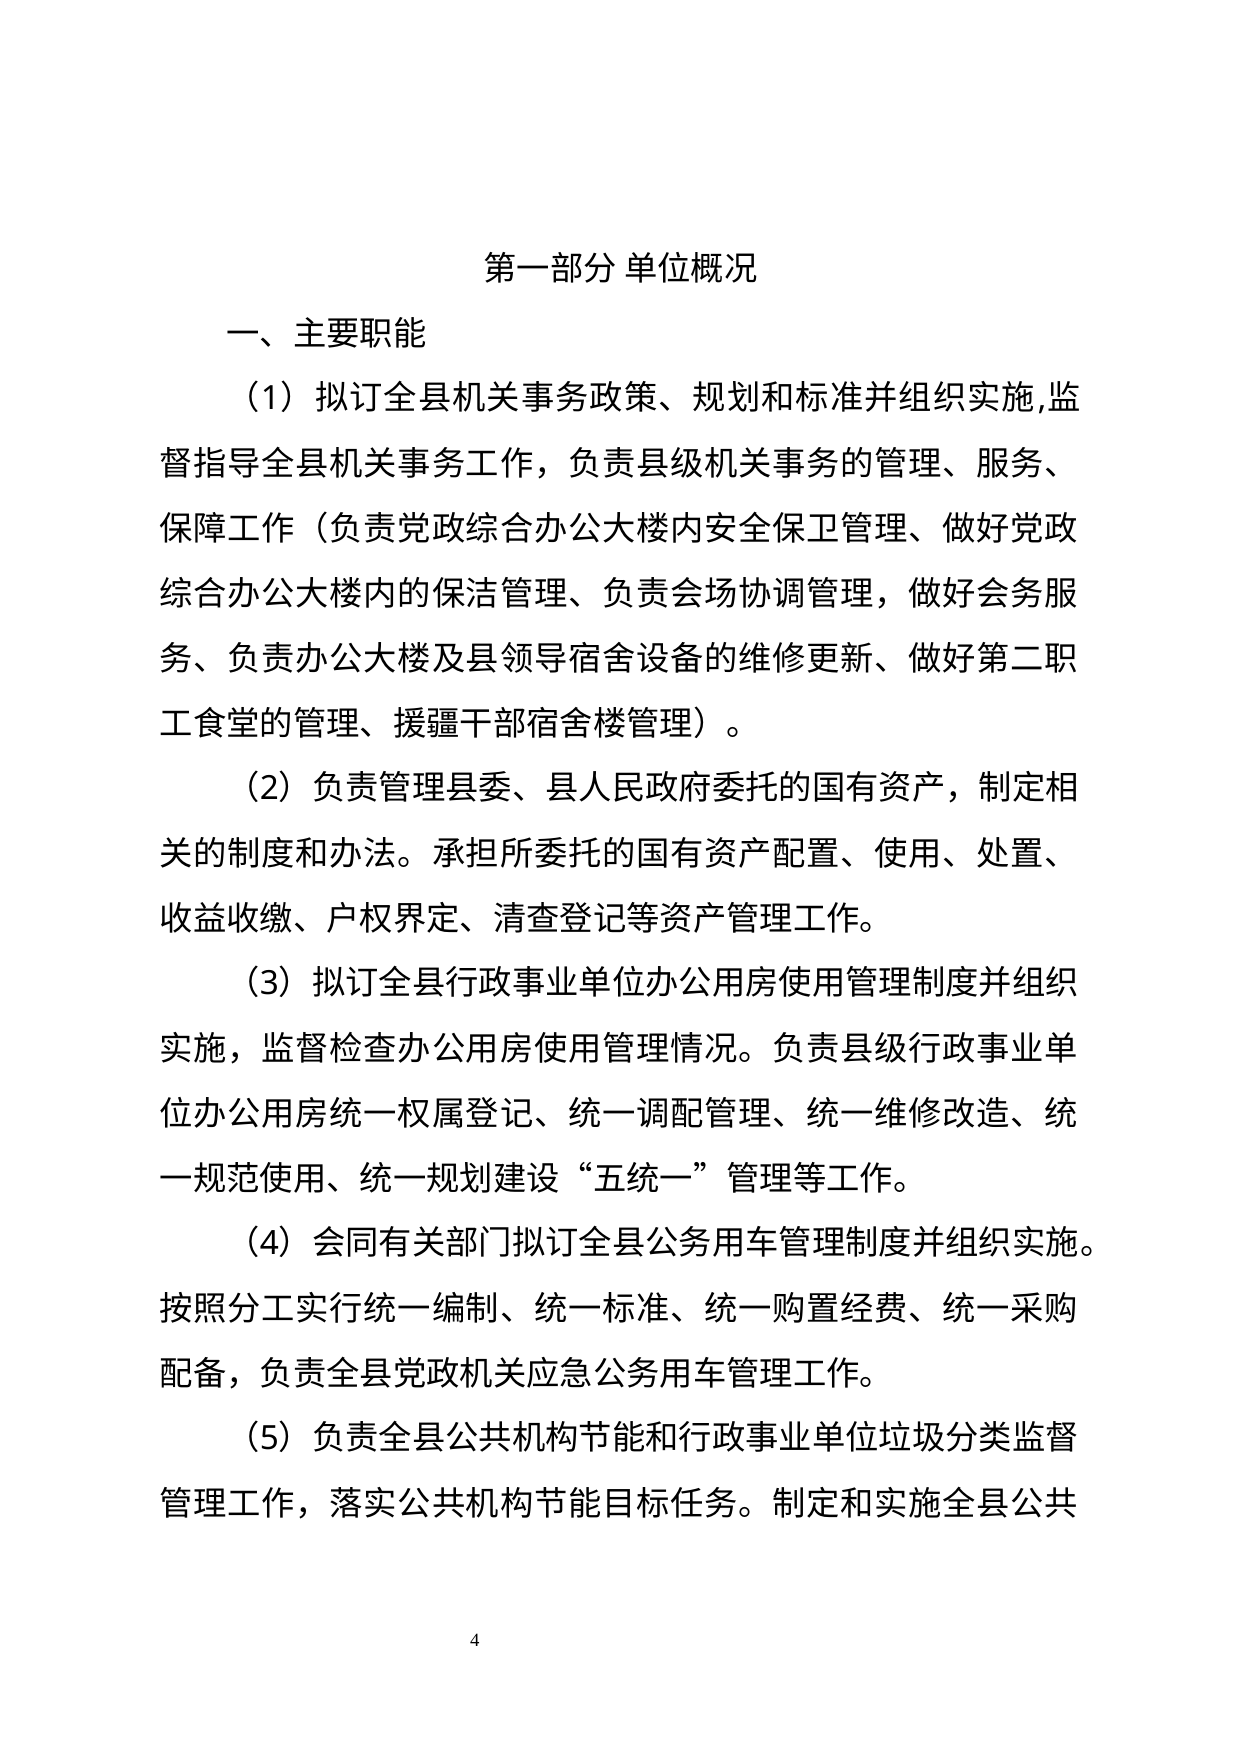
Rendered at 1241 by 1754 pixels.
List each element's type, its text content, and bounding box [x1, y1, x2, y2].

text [159, 1403, 1081, 1533]
text 一、主要职能 [159, 298, 1081, 363]
text （2）负责管理县委、县人民政府委托的国有资产，制定相关的制度和办法。承担所委托的国有资产配置、使用、处置、收益收缴、户权界定、清查登记等资产管理工作。 [159, 753, 1081, 948]
text （3）拟订全县行政事业单位办公用房使用管理制度并组织实施，监督检查办公用房使用管理情况。负责县级行政事业单位办公用房统一权属登记、统一调配管理、统一维修改造、统一规范使用、统一规划建设“五统一”管理等工作。 [159, 948, 1081, 1208]
text （4）会同有关部门拟订全县公务用车管理制度并组织实施。按照分工实行统一编制、统一标准、统一购置经费、统一采购配备，负责全县党政机关应急公务用车管理工作。 [159, 1208, 1081, 1403]
text 第一部分 单位概况 [159, 233, 1081, 298]
text （1）拟订全县机关事务政策、规划和标准并组织实施,监督指导全县机关事务工作，负责县级机关事务的管理、服务、保障工作（负责党政综合办公大楼内安全保卫管理、做好党政综合办公大楼内的保洁管理、负责会场协调管理，做好会务服务、负责办公大楼及县领导宿舍设备的维修更新、做好第二职工食堂的管理、援疆干部宿舍楼管理）。 [159, 363, 1081, 753]
